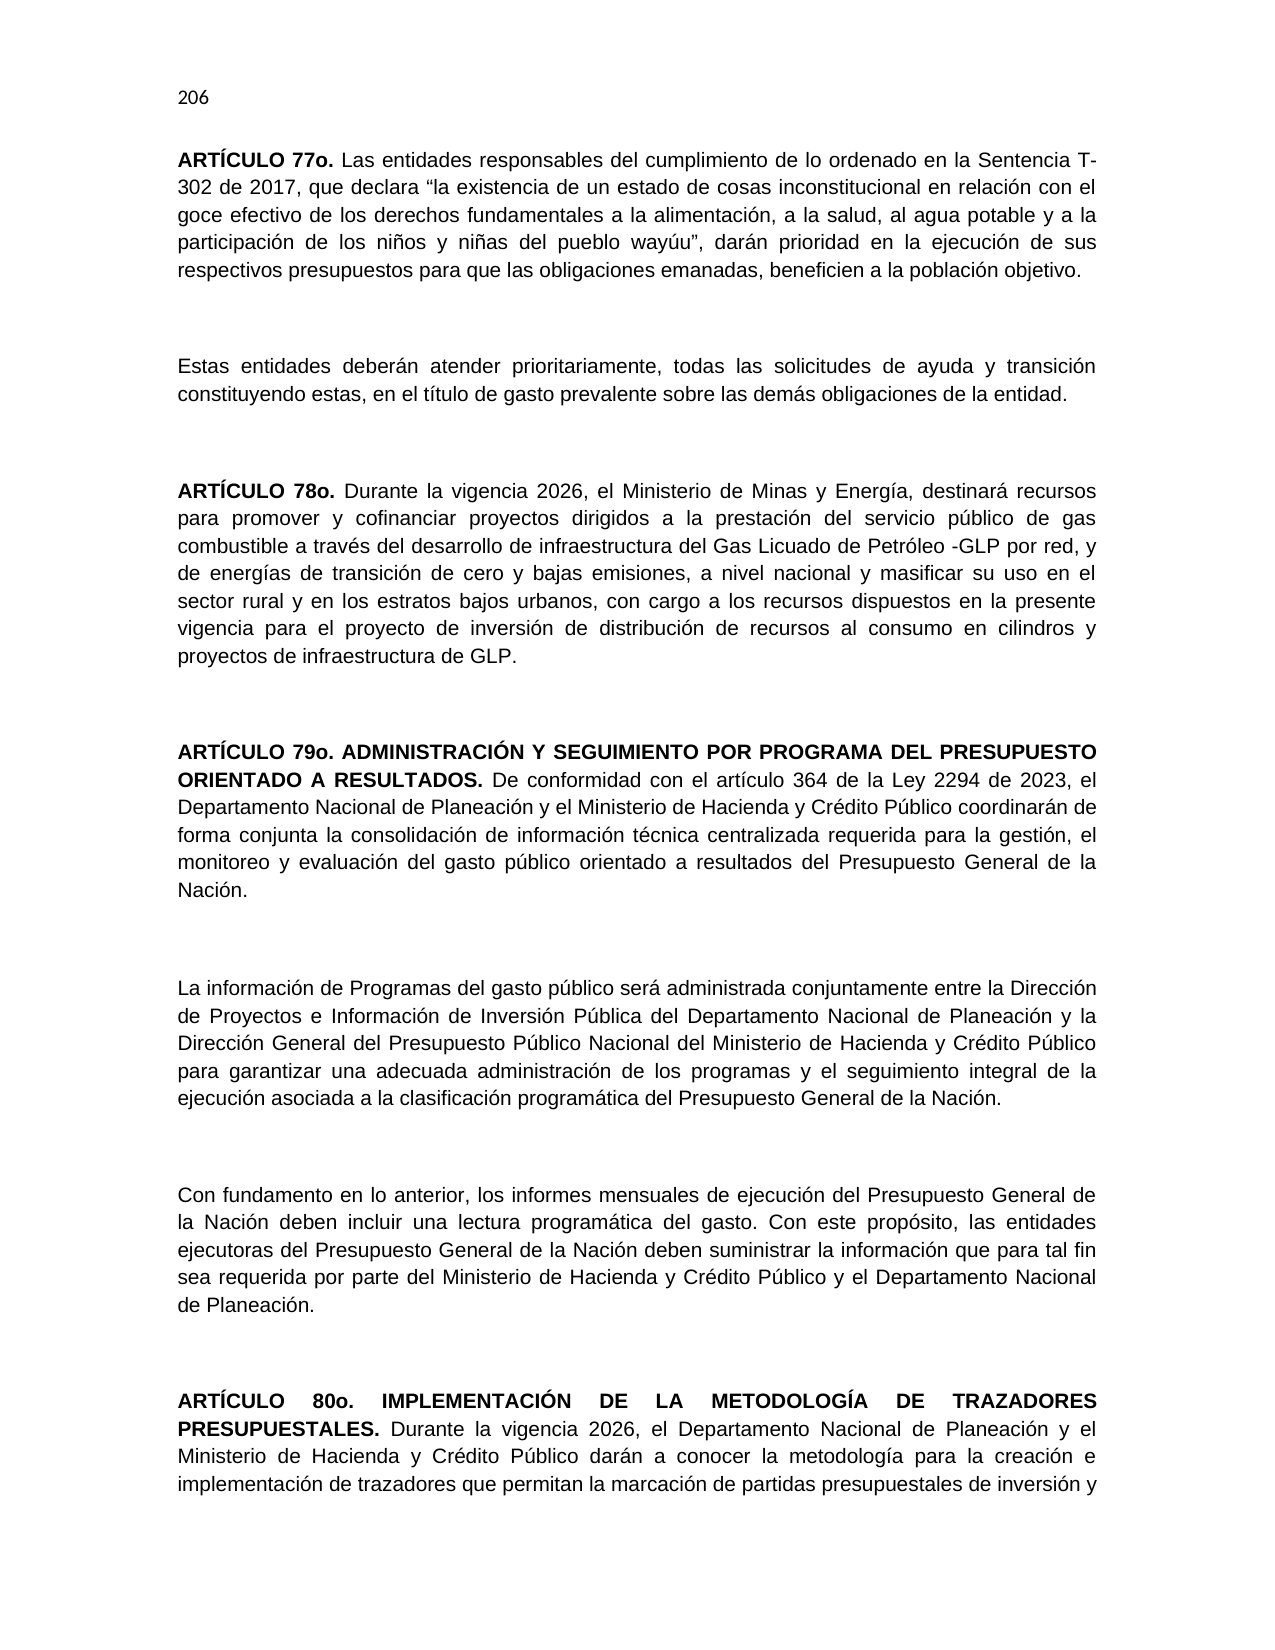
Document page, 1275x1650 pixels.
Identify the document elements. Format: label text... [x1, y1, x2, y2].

text La información de Programas del gasto público será administrada conjuntamente entre la Dirección de Proyectos e Información de Inversión Pública del Departamento Nacional de Planeación y la Dirección General del Presupuesto Público Nacional del Ministerio de Hacienda y Crédito Público para garantizar una adecuada administración de los programas y el seguimiento integral de la ejecución asociada a la clasificación programática del Presupuesto General de la Nación. [177, 976, 1098, 1110]
text Con fundamento en lo anterior, los informes mensuales de ejecución del Presupuesto General de la Nación deben incluir una lectura programática del gasto. Con este propósito, las entidades ejecutoras del Presupuesto General de la Nación deben suministrar la información que para tal fin sea requerida por parte del Ministerio de Hacienda y Crédito Público y el Departamento Nacional de Planeación. [177, 1183, 1098, 1317]
text ARTÍCULO 79o. ADMINISTRACIÓN Y SEGUIMIENTO POR PROGRAMA DEL PRESUPUESTO ORIENTADO A RESULTADOS. De conformidad con el artículo 364 de la Ley 2294 de 2023, el Departamento Nacional de Planeación y el Ministerio de Hacienda y Crédito Público coordinarán de forma conjunta la consolidación de información técnica centralizada requerida para la gestión, el monitoreo y evaluación del gasto público orientado a resultados del Presupuesto General de la Nación. [177, 740, 1098, 902]
text ARTÍCULO 77o. Las entidades responsables del cumplimiento de lo ordenado en la Sentencia T-302 de 2017, que declara “la existencia de un estado de cosas inconstitucional en relación con el goce efectivo de los derechos fundamentales a la alimentación, a la salud, al agua potable y a la participación de los niños y niñas del pueblo wayúu”, darán prioridad en la ejecución de sus respectivos presupuestos para que las obligaciones emanadas, beneficien a la población objetivo. [177, 148, 1098, 282]
text Estas entidades deberán atender prioritariamente, todas las solicitudes de ayuda y transición constituyendo estas, en el título de gasto prevalente sobre las demás obligaciones de la entidad. [177, 354, 1098, 406]
text ARTÍCULO 78o. Durante la vigencia 2026, el Ministerio de Minas y Energía, destinará recursos para promover y cofinanciar proyectos dirigidos a la prestación del servicio público de gas combustible a través del desarrollo de infraestructura del Gas Licuado de Petróleo -GLP por red, y de energías de transición de cero y bajas emisiones, a nivel nacional y masificar su uso en el sector rural y en los estratos bajos urbanos, con cargo a los recursos dispuestos en la presente vigencia para el proyecto de inversión de distribución de recursos al consumo en cilindros y proyectos de infraestructura de GLP. [177, 478, 1098, 667]
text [177, 1389, 1098, 1496]
